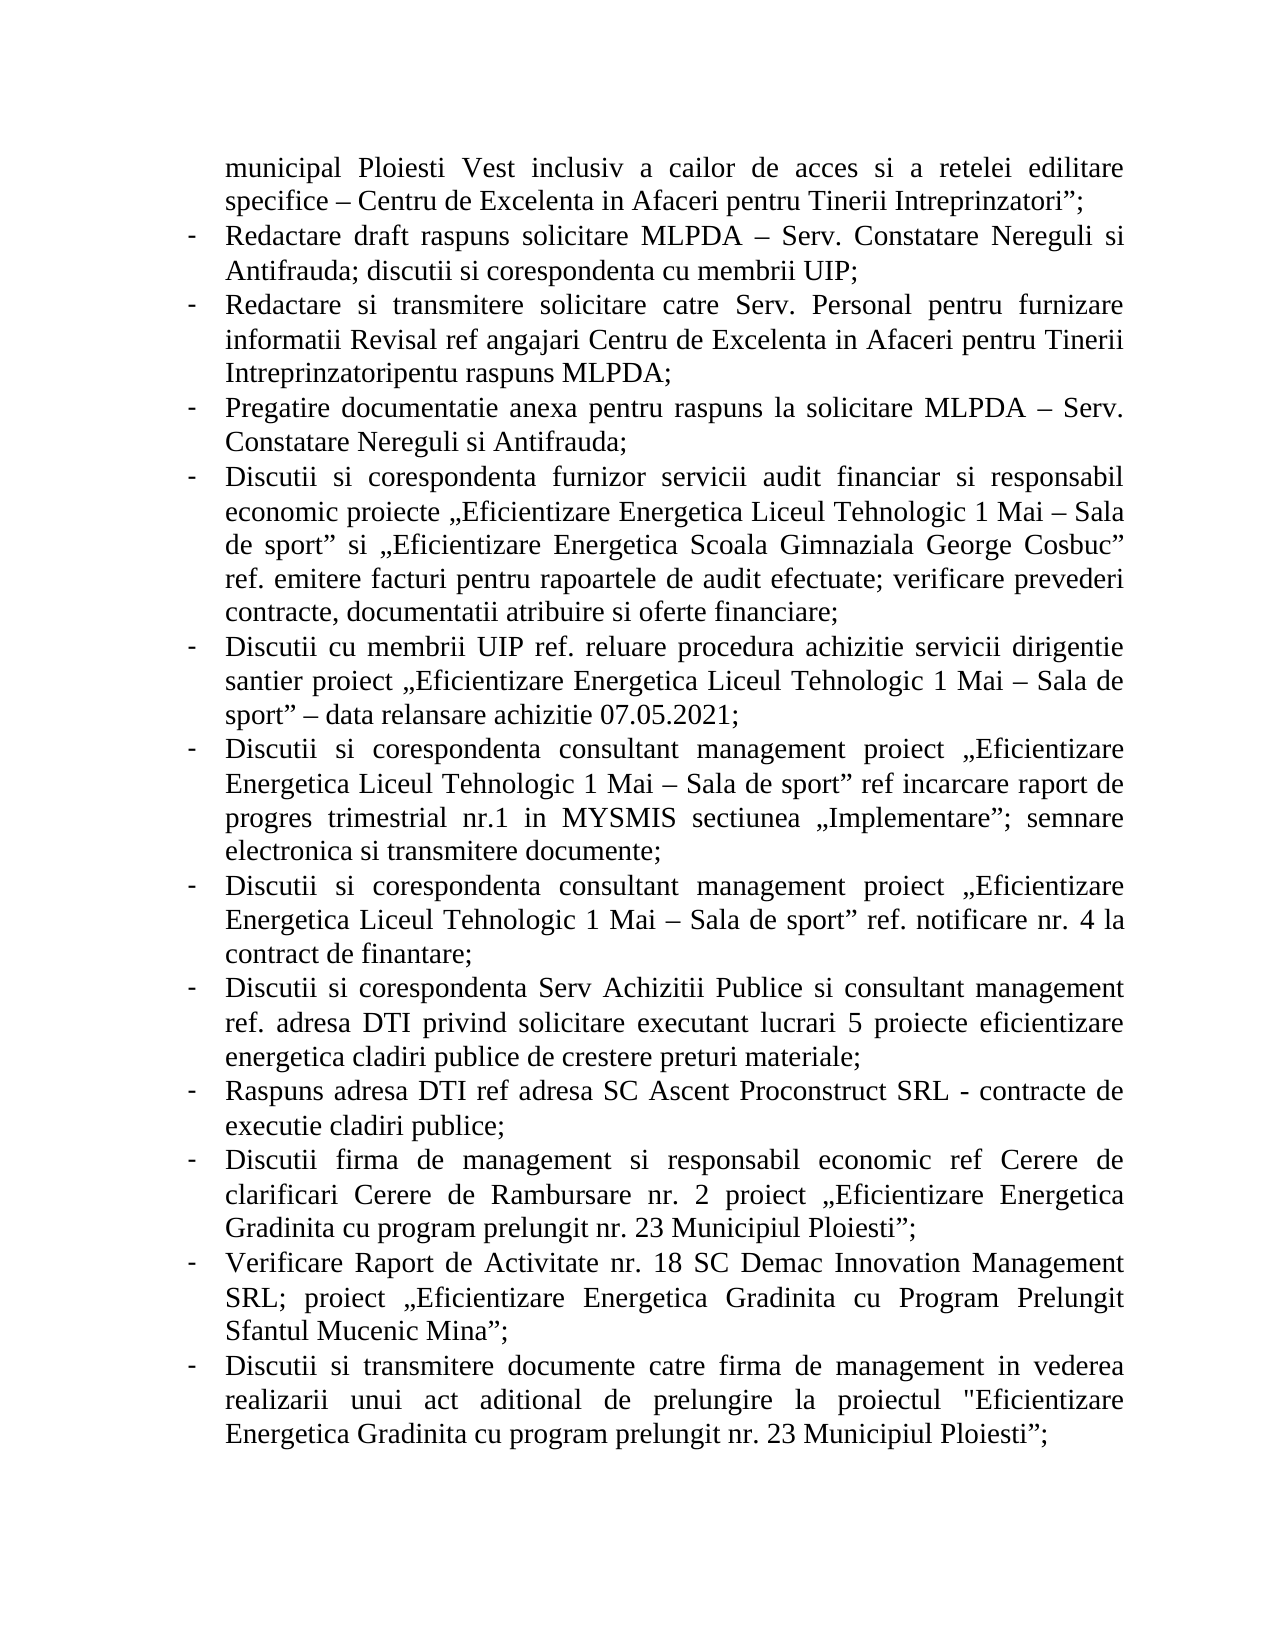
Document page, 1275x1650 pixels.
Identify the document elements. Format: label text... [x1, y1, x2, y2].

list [187, 150, 1125, 217]
list Discutii si corespondenta Serv Achizitii Publice si consultant management ref. adresa DTI privind solicitare executant lucrari 5 proiecte eficientizare energetica cladiri publice de crestere preturi materiale; [187, 969, 1125, 1072]
list Raspuns adresa DTI ref adresa SC Ascent Proconstruct SRL - contracte de executie cladiri publice; [187, 1072, 1125, 1141]
list Discutii si corespondenta consultant management proiect „Eficientizare Energetica Liceul Tehnologic 1 Mai – Sala de sport” ref incarcare raport de progres trimestrial nr.1 in MYSMIS sectiunea „Implementare”; semnare electronica si transmitere documente; [187, 731, 1125, 867]
list Discutii si corespondenta furnizor servicii audit financiar si responsabil economic proiecte „Eficientizare Energetica Liceul Tehnologic 1 Mai – Sala de sport” si „Eficientizare Energetica Scoala Gimnaziala George Cosbuc” ref. emitere facturi pentru rapoartele de audit efectuate; verificare prevederi contracte, documentatii atribuire si oferte financiare; [187, 458, 1125, 628]
list Pregatire documentatie anexa pentru raspuns la solicitare MLPDA – Serv. Constatare Nereguli si Antifrauda; [187, 389, 1125, 458]
list Discutii si corespondenta consultant management proiect „Eficientizare Energetica Liceul Tehnologic 1 Mai – Sala de sport” ref. notificare nr. 4 la contract de finantare; [187, 867, 1125, 969]
list Redactare draft raspuns solicitare MLPDA – Serv. Constatare Nereguli si Antifrauda; discutii si corespondenta cu membrii UIP; [187, 217, 1125, 286]
list Verificare Raport de Activitate nr. 18 SC Demac Innovation Management SRL; proiect „Eficientizare Energetica Gradinita cu Program Prelungit Sfantul Mucenic Mina”; [187, 1244, 1125, 1347]
list Redactare si transmitere solicitare catre Serv. Personal pentru furnizare informatii Revisal ref angajari Centru de Excelenta in Afaceri pentru Tinerii Intreprinzatoripentu raspuns MLPDA; [187, 286, 1125, 389]
list Discutii cu membrii UIP ref. reluare procedura achizitie servicii dirigentie santier proiect „Eficientizare Energetica Liceul Tehnologic 1 Mai – Sala de sport” – data relansare achizitie 07.05.2021; [187, 628, 1125, 731]
list Discutii si transmitere documente catre firma de management in vederea realizarii unui act aditional de prelungire la proiectul "Eficientizare Energetica Gradinita cu program prelungit nr. 23 Municipiul Ploiesti”; [187, 1347, 1125, 1449]
list Discutii firma de management si responsabil economic ref Cerere de clarificari Cerere de Rambursare nr. 2 proiect „Eficientizare Energetica Gradinita cu program prelungit nr. 23 Municipiul Ploiesti”; [187, 1141, 1125, 1244]
